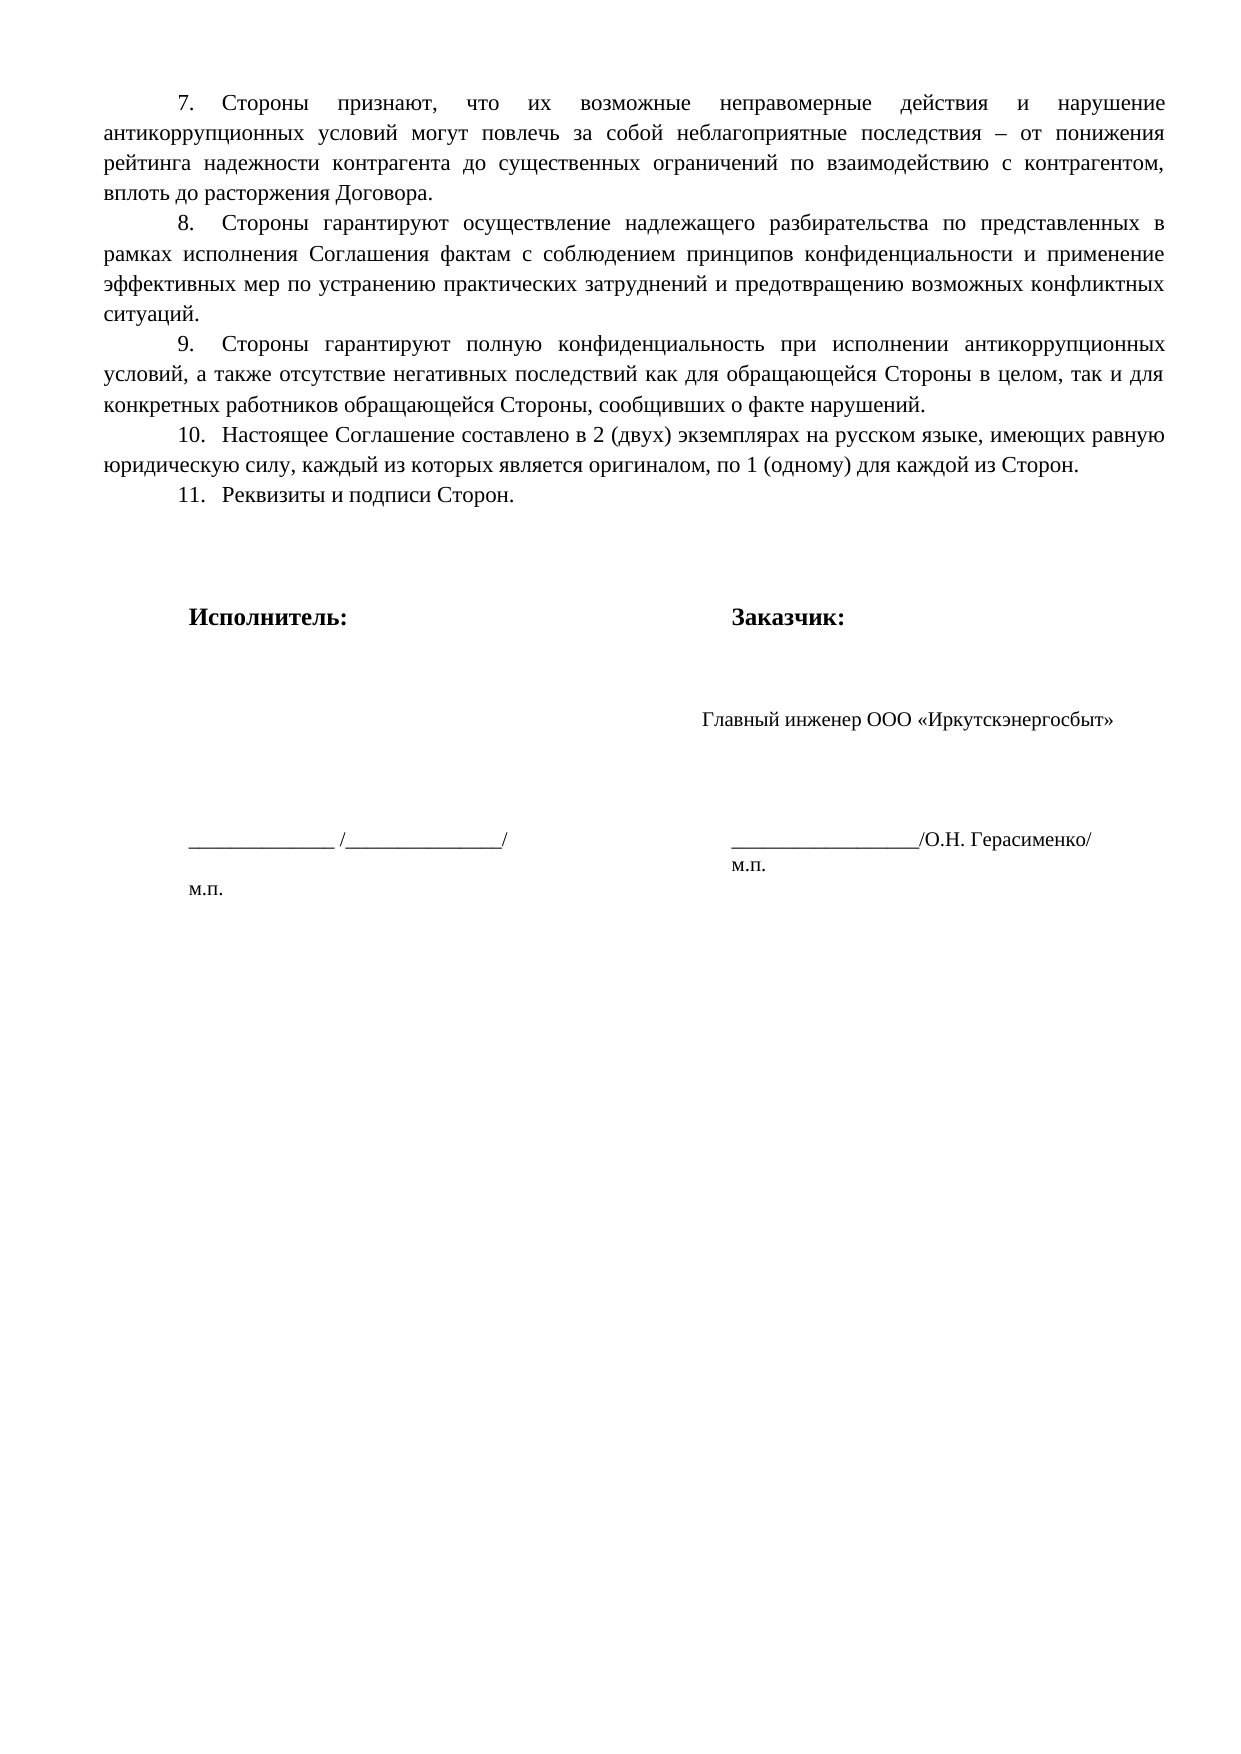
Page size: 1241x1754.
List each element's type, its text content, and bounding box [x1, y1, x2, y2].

table_header Исполнитель: ______________ /_______________/ м.п. [148, 602, 691, 900]
table_header Заказчик: Главный инженер ООО «Иркутскэнергосбыт» __________________/О.Н. Герасименко/ м.п. [691, 602, 1134, 900]
text 8. Стороны гарантируют осуществление надлежащего разбирательства по представленных в рамках исполнения Соглашения фактам с соблюдением принципов конфиденциальности и применение эффективных мер по устранению практических затруднений и предотвращению возможных конфликтных ситуаций. [103, 209, 1167, 326]
text 11. Реквизиты и подписи Сторон. [103, 481, 1167, 508]
text 9. Стороны гарантируют полную конфиденциальность при исполнении антикоррупционных условий, а также отсутствие негативных последствий как для обращающейся Стороны в целом, так и для конкретных работников обращающейся Стороны, сообщивших о факте нарушений. [103, 330, 1167, 417]
text 7. Стороны признают, что их возможные неправомерные действия и нарушение антикоррупционных условий могут повлечь за собой неблагоприятные последствия – от понижения рейтинга надежности контрагента до существенных ограничений по взаимодействию с контрагентом, вплоть до расторжения Договора. [103, 89, 1167, 206]
text 10. Настоящее Соглашение составлено в 2 (двух) экземплярах на русском языке, имеющих равную юридическую силу, каждый из которых является оригиналом, по 1 (одному) для каждой из Сторон. [103, 421, 1167, 477]
